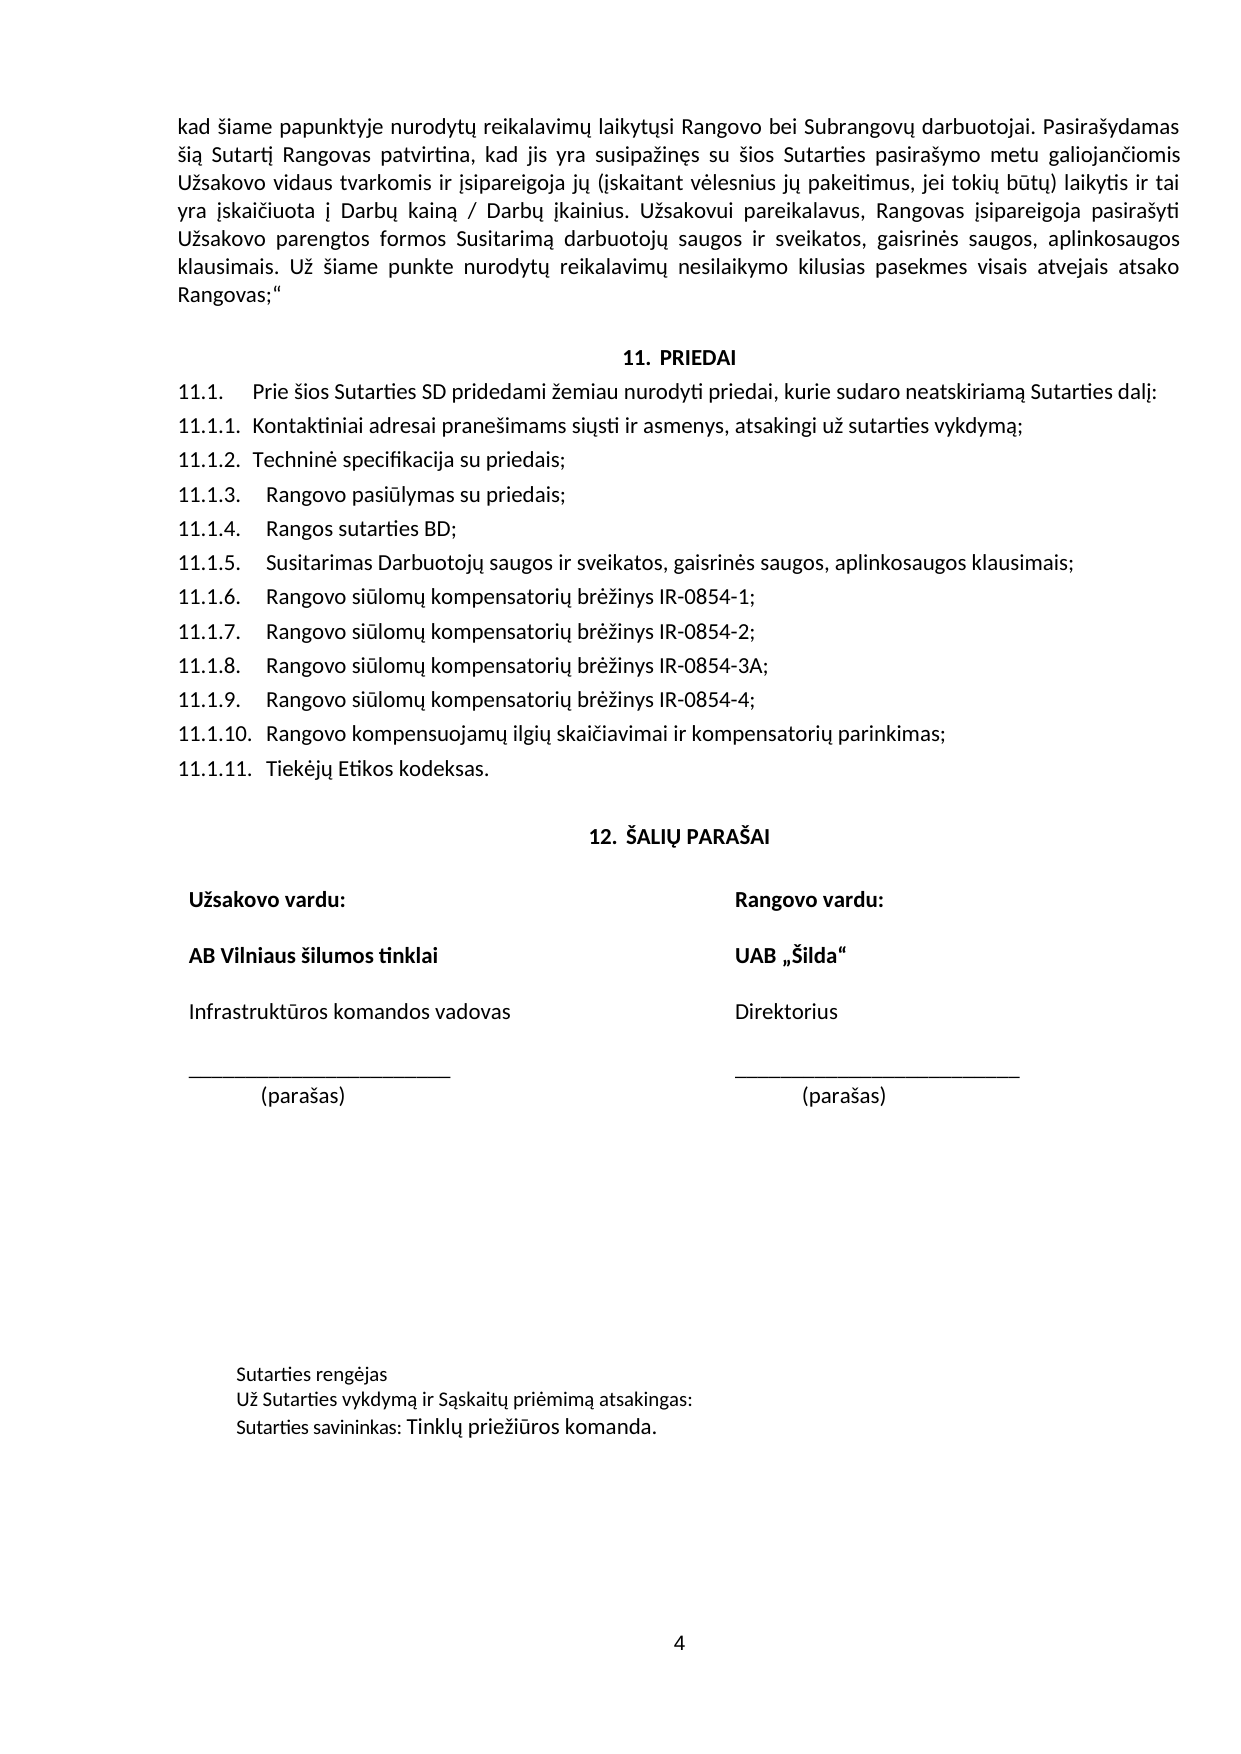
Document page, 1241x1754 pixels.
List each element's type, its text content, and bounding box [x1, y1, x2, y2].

list Rangovo siūlomų kompensatorių brėžinys IR-0854-4; [177, 685, 1181, 713]
list Rangovo siūlomų kompensatorių brėžinys IR-0854-2; [177, 617, 1181, 645]
table_header Užsakovo vardu: AB Vilniaus šilumos tinklai Infrastruktūros komandos vadovas [177, 885, 723, 1053]
list Rangovo kompensuojamų ilgių skaičiavimai ir kompensatorių parinkimas; [177, 719, 1181, 748]
list Rangovo siūlomų kompensatorių brėžinys IR-0854-1; [177, 582, 1181, 611]
table_cell (parašas) [177, 1081, 723, 1109]
text Už Sutarties vykdymą ir Sąskaitų priėmimą atsakingas: [177, 1386, 1181, 1412]
table_cell _________________________ [724, 1053, 1181, 1081]
list Rangos sutarties BD; [177, 514, 1181, 542]
text Sutarties savininkas: Tinklų priežiūros komanda. [177, 1412, 1181, 1440]
list Prie šios Sutarties SD pridedami žemiau nurodyti priedai, kurie sudaro neatskiriamą Sutarties dalį: [177, 377, 1181, 405]
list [177, 112, 1181, 308]
list Techninė specifikacija su priedais; [177, 445, 1181, 473]
list Kontaktiniai adresai pranešimams siųsti ir asmenys, atsakingi už sutarties vykdymą; [177, 411, 1181, 439]
list Tiekėjų Etikos kodeksas. [177, 754, 1181, 782]
table_cell _______________________ [177, 1053, 723, 1081]
list Susitarimas Darbuotojų saugos ir sveikatos, gaisrinės saugos, aplinkosaugos klausimais; [177, 548, 1181, 576]
list PRIEDAI [177, 343, 1181, 371]
text Sutarties rengėjas [177, 1361, 1181, 1386]
table_header Rangovo vardu: UAB „Šilda“ Direktorius [724, 885, 1181, 1053]
table_cell (parašas) [724, 1081, 1181, 1109]
list ŠALIŲ PARAŠAI [177, 822, 1181, 850]
list Rangovo pasiūlymas su priedais; [177, 480, 1181, 508]
list Rangovo siūlomų kompensatorių brėžinys IR-0854-3A; [177, 651, 1181, 679]
